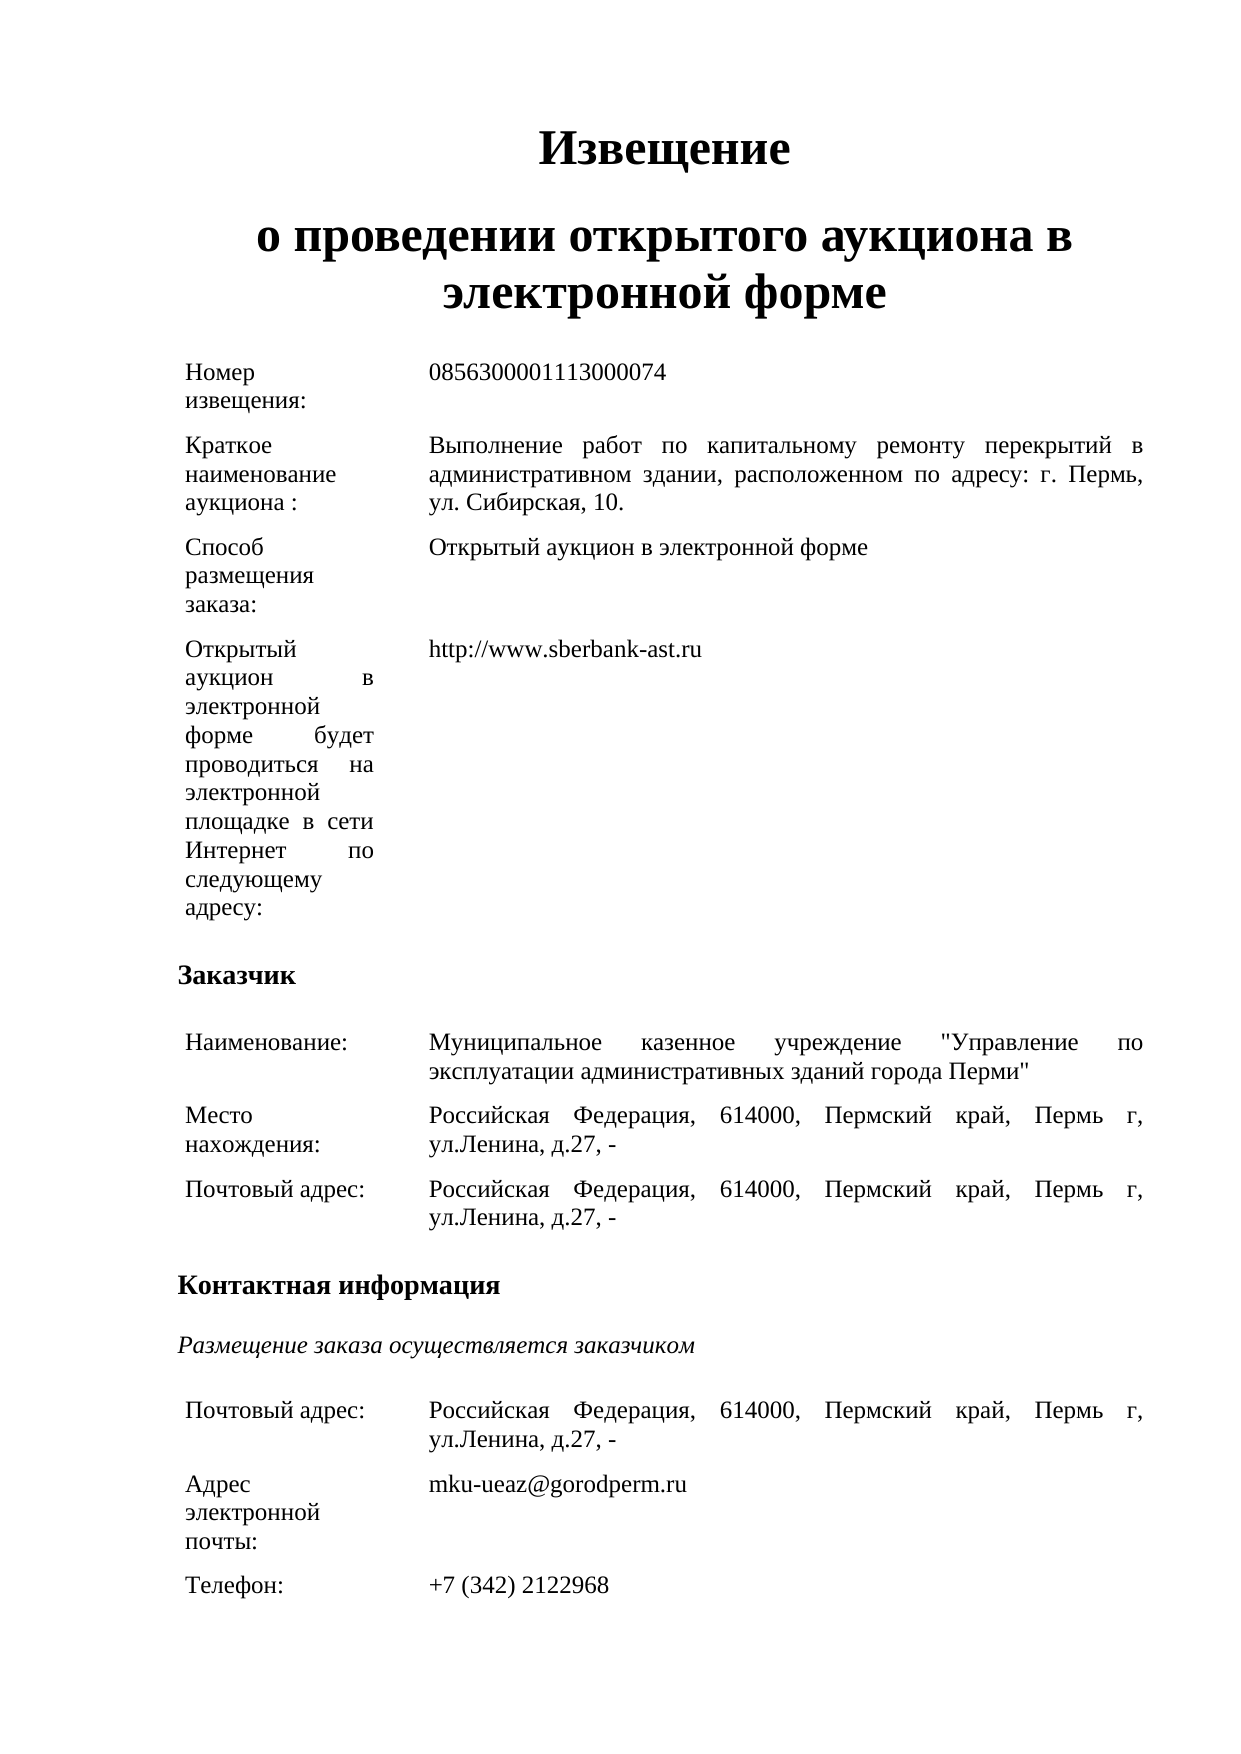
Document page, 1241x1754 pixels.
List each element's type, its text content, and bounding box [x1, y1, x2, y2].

table_cell Выполнение работ по капитальному ремонту перекрытий в административном здании, расположенном по адресу: г. Пермь, ул. Сибирская, 10. [421, 422, 1152, 524]
table_cell Краткое наименование аукциона : [177, 422, 421, 524]
text Заказчик [177, 958, 1152, 991]
table_cell +7 (342) 2122968 [421, 1563, 1152, 1607]
table_cell Открытый аукцион в электронной форме будет проводиться на электронной площадке в сети Интернет по следующему адресу: [177, 626, 421, 929]
table_cell Адрес электронной почты: [177, 1461, 421, 1563]
table_header Муниципальное казенное учреждение "Управление по эксплуатации административных зданий города Перми" [421, 1020, 1152, 1093]
text Контактная информация [177, 1268, 1152, 1301]
table_cell http://www.sberbank-ast.ru [421, 626, 1152, 929]
table_header Российская Федерация, 614000, Пермский край, Пермь г, ул.Ленина, д.27, - [421, 1388, 1152, 1461]
text о проведении открытого аукциона в электронной форме [177, 205, 1152, 320]
table_cell Место нахождения: [177, 1093, 421, 1166]
table_cell Способ размещения заказа: [177, 524, 421, 626]
table_cell Почтовый адрес: [177, 1166, 421, 1239]
table_cell Российская Федерация, 614000, Пермский край, Пермь г, ул.Ленина, д.27, - [421, 1166, 1152, 1239]
table_header Наименование: [177, 1020, 421, 1093]
text Размещение заказа осуществляется заказчиком [177, 1330, 1152, 1358]
table_cell mku-ueaz@gorodperm.ru [421, 1461, 1152, 1563]
text Извещение [177, 118, 1152, 176]
table_cell Телефон: [177, 1563, 421, 1607]
table_cell Российская Федерация, 614000, Пермский край, Пермь г, ул.Ленина, д.27, - [421, 1093, 1152, 1166]
table_header Номер извещения: [177, 349, 421, 422]
table_header 0856300001113000074 [421, 349, 1152, 422]
table_header Почтовый адрес: [177, 1388, 421, 1461]
table_cell Открытый аукцион в электронной форме [421, 524, 1152, 626]
